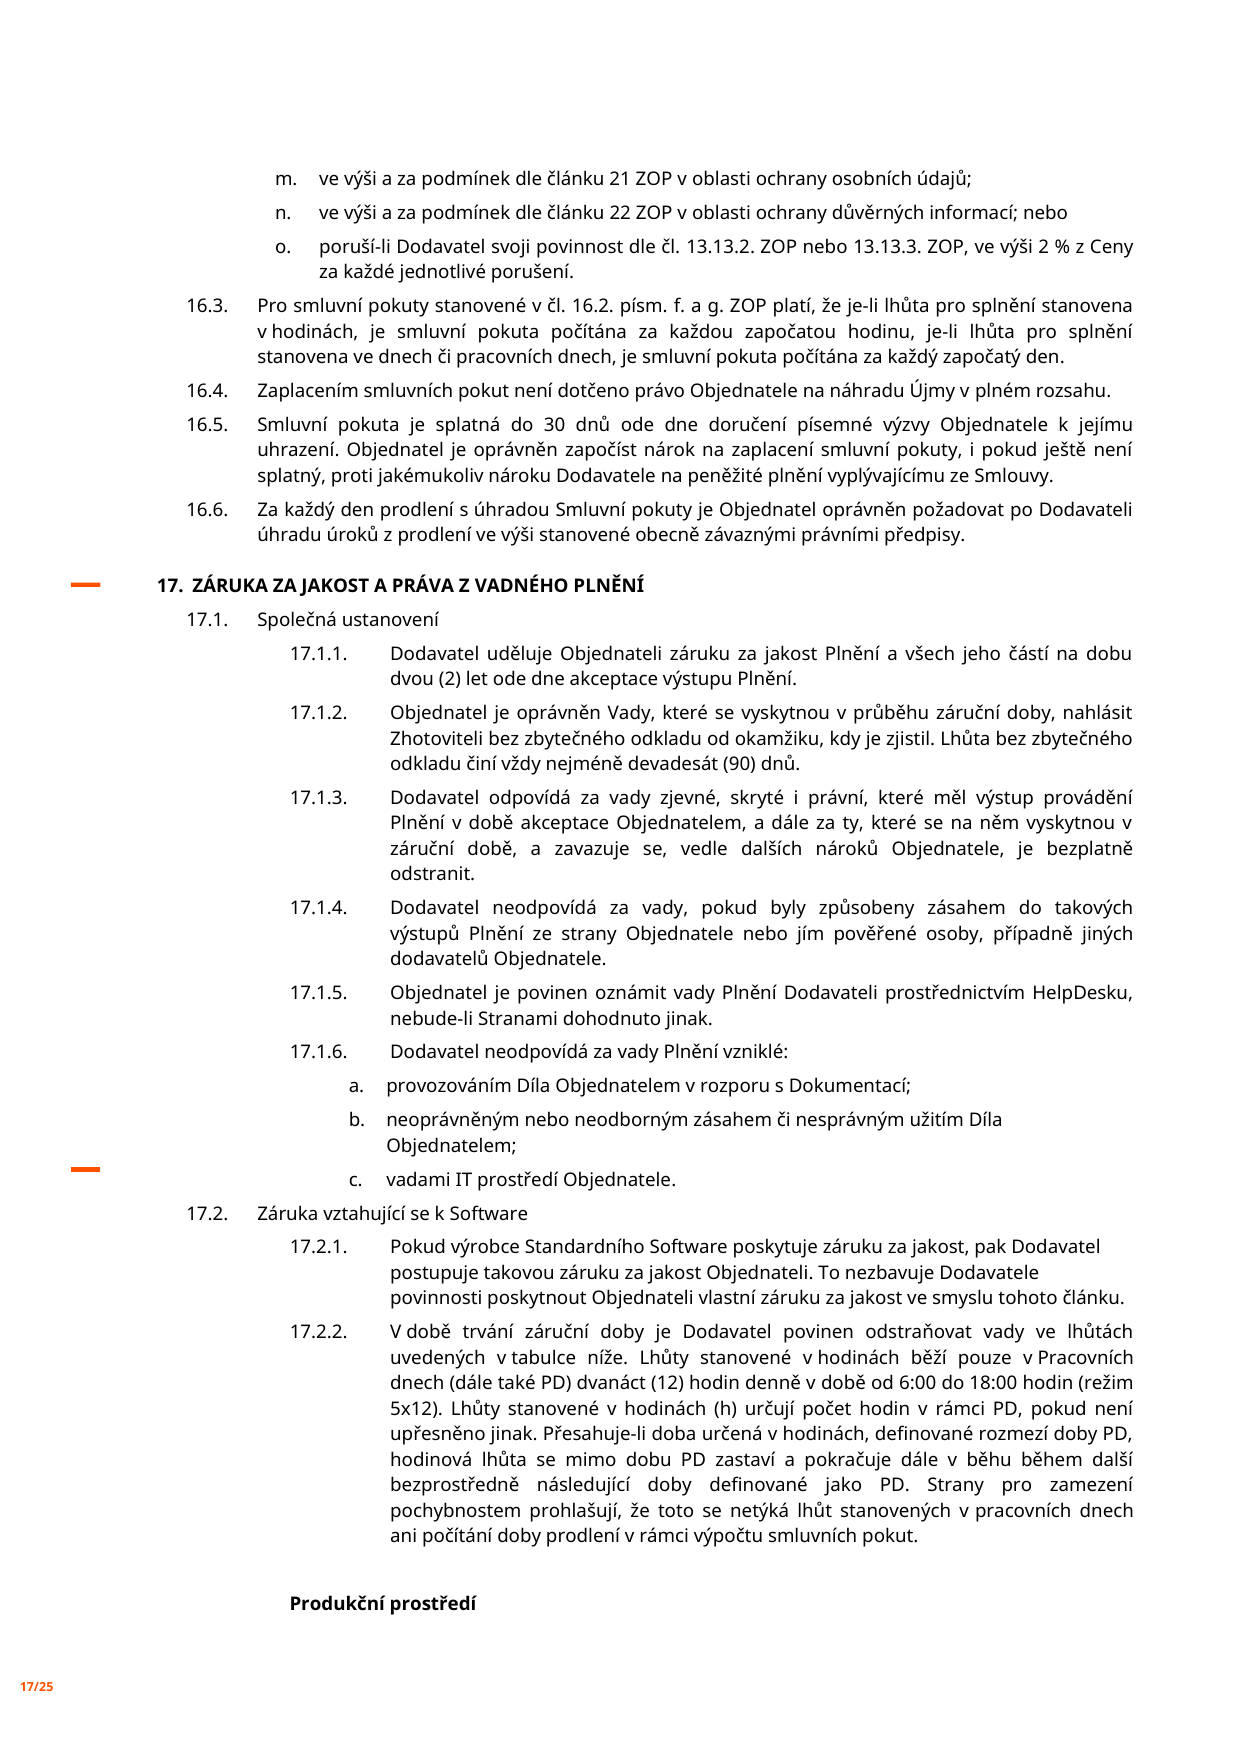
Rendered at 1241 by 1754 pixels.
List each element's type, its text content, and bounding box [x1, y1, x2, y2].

list poruší-li Dodavatel svoji povinnost dle čl. 13.2. ZOP nebo 13.3. ZOP, ve výši 2 % z Ceny za každé jednotlivé porušení. [275, 233, 1134, 284]
list Produkční prostředí [289, 1590, 1134, 1616]
text Dodavatel neodpovídá za vady Plnění vzniklé: [289, 1039, 1134, 1064]
text Pokud výrobce Standardního Software poskytuje záruku za jakost, pak Dodavatel postupuje takovou záruku za jakost Objednateli. To nezbavuje Dodavatele povinnosti poskytnout Objednateli vlastní záruku za jakost ve smyslu tohoto článku. [289, 1234, 1134, 1310]
text Společná ustanovení [186, 606, 1134, 632]
text Zaplacením smluvních pokut není dotčeno právo Objednatele na náhradu Újmy v plném rozsahu. [186, 377, 1134, 403]
list provozováním Díla Objednatelem v rozporu s Dokumentací; [348, 1073, 1134, 1098]
text Dodavatel neodpovídá za vady, pokud byly způsobeny zásahem do takových výstupů Plnění ze strany Objednatele nebo jím pověřené osoby, případně jiných dodavatelů Objednatele. [289, 894, 1134, 971]
text Záruka vztahující se k Software [186, 1200, 1134, 1225]
list ve výši a za podmínek dle článku 21 ZOP v oblasti ochrany osobních údajů; [275, 165, 1134, 191]
list vadami IT prostředí Objednatele. [348, 1166, 1134, 1191]
text Dodavatel uděluje Objednateli záruku za jakost Plnění a všech jeho částí na dobu dvou (2) let ode dne akceptace výstupu Plnění. [289, 640, 1134, 691]
text Pro smluvní pokuty stanovené v čl. 16.2. písm. f. a g. ZOP platí, že je-li lhůta pro splnění stanovena v hodinách, je smluvní pokuta počítána za každou započatou hodinu, je-li lhůta pro splnění stanovena ve dnech či pracovních dnech, je smluvní pokuta počítána za každý započatý den. [186, 292, 1134, 369]
text V době trvání záruční doby je Dodavatel povinen odstraňovat vady ve lhůtách uvedených v tabulce níže. Lhůty stanovené v hodinách běží pouze v Pracovních dnech (dále také PD) dvanáct (12) hodin denně v době od 6:00 do 18:00 hodin (režim 5x12). Lhůty stanovené v hodinách (h) určují počet hodin v rámci PD, pokud není upřesněno jinak. Přesahuje-li doba určená v hodinách, definované rozmezí doby PD, hodinová lhůta se mimo dobu PD zastaví a pokračuje dále v běhu během další bezprostředně následující doby definované jako PD. Strany pro zamezení pochybnostem prohlašují, že toto se netýká lhůt stanovených v pracovních dnech ani počítání doby prodlení v rámci výpočtu smluvních pokut. [289, 1318, 1134, 1548]
text Objednatel je oprávněn Vady, které se vyskytnou v průběhu záruční doby, nahlásit Zhotoviteli bez zbytečného odkladu od okamžiku, kdy je zjistil. Lhůta bez zbytečného odkladu činí vždy nejméně devadesát (90) dnů. [289, 699, 1134, 776]
text Za každý den prodlení s úhradou Smluvní pokuty je Objednatel oprávněn požadovat po Dodavateli úhradu úroků z prodlení ve výši stanovené obecně závaznými právními předpisy. [186, 496, 1134, 547]
text Smluvní pokuta je splatná do 30 dnů ode dne doručení písemné výzvy Objednatele k jejímu uhrazení. Objednatel je oprávněn započíst nárok na zaplacení smluvní pokuty, i pokud ještě není splatný, proti jakémukoliv nároku Dodavatele na peněžité plnění vyplývajícímu ze Smlouvy. [186, 411, 1134, 488]
text Záruka za jakost a práva z vadného plnění [157, 572, 1134, 598]
text Objednatel je povinen oznámit vady Plnění Dodavateli prostřednictvím HelpDesku, nebude-li Stranami dohodnuto jinak. [289, 979, 1134, 1031]
text Dodavatel odpovídá za vady zjevné, skryté i právní, které měl výstup provádění Plnění v době akceptace Objednatelem, a dále za ty, které se na něm vyskytnou v záruční době, a zavazuje se, vedle dalších nároků Objednatele, je bezplatně odstranit. [289, 784, 1134, 886]
list ve výši a za podmínek dle článku 22 ZOP v oblasti ochrany důvěrných informací; nebo [275, 199, 1134, 225]
list neoprávněným nebo neodborným zásahem či nesprávným užitím Díla Objednatelem; [348, 1107, 1134, 1158]
